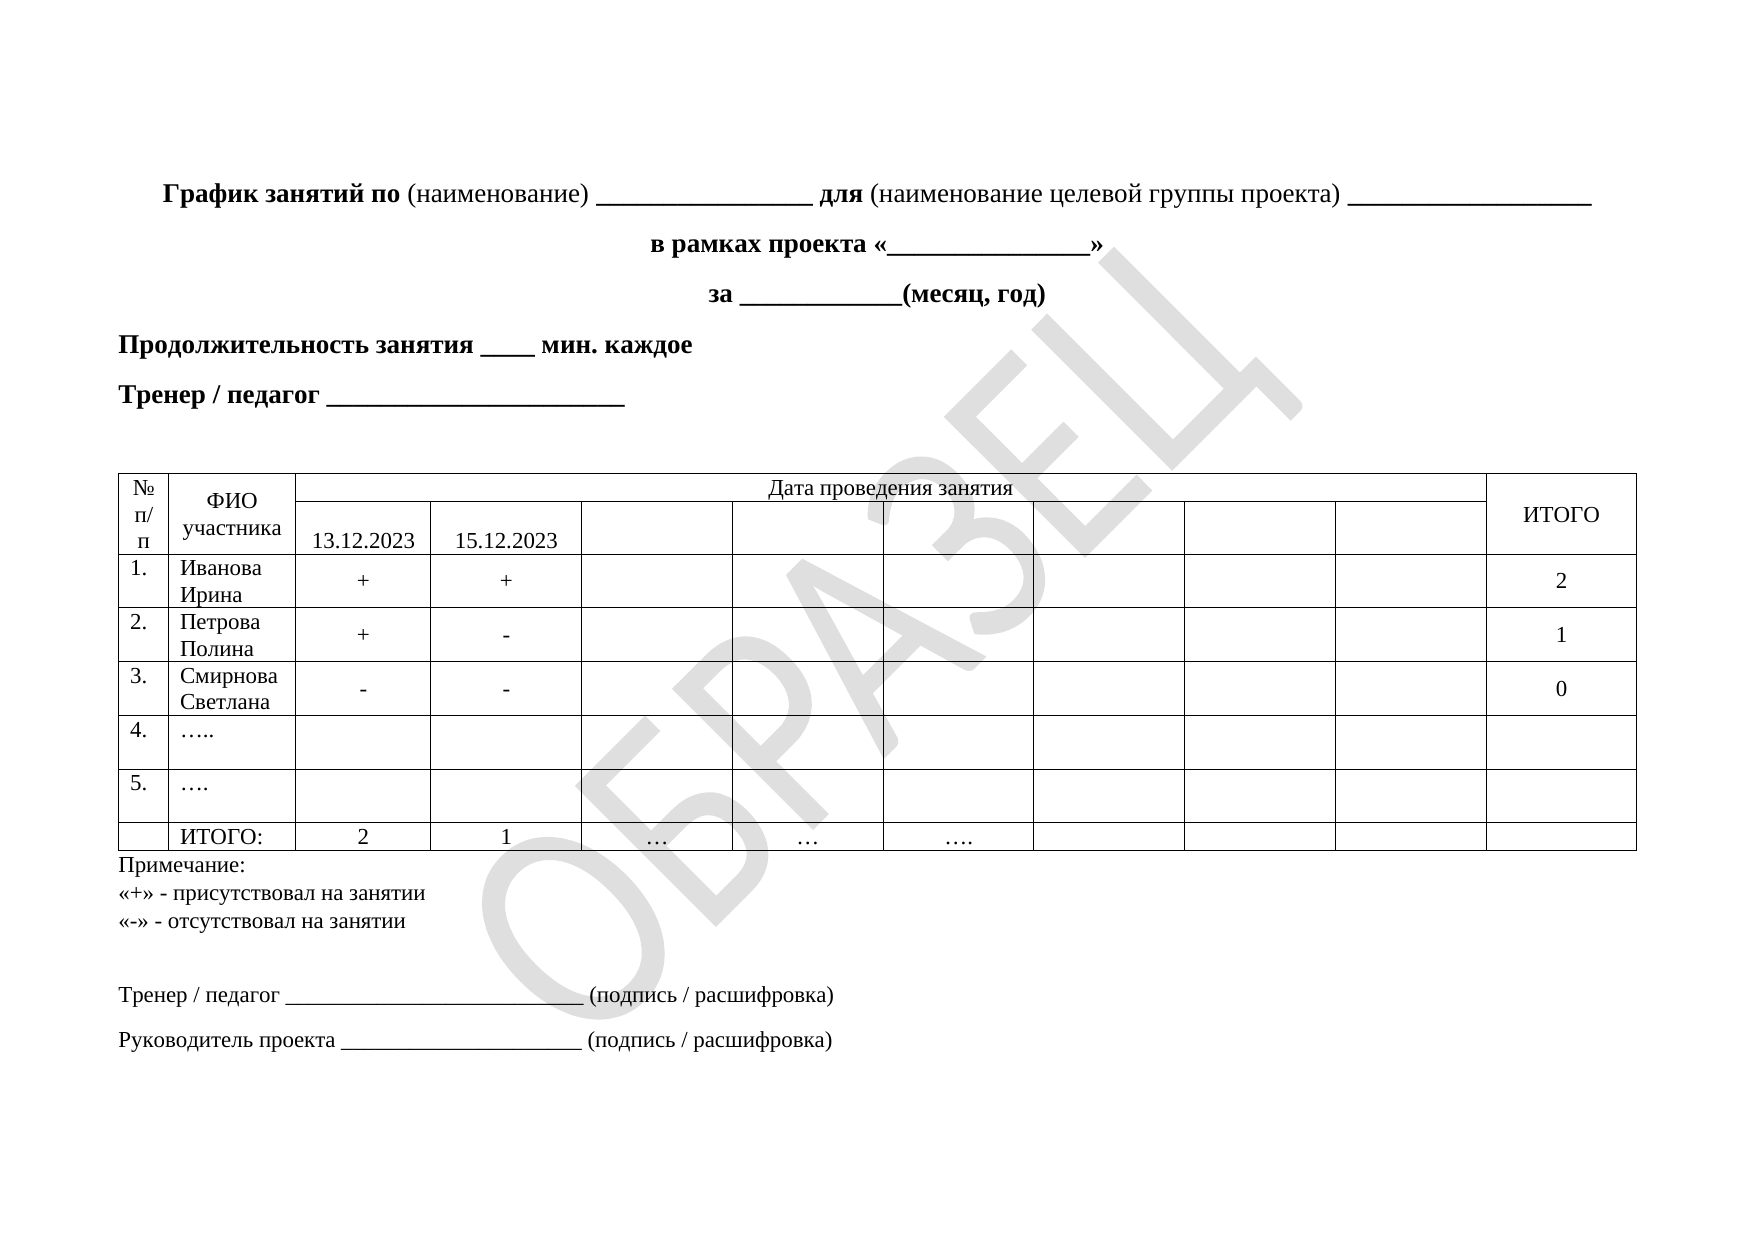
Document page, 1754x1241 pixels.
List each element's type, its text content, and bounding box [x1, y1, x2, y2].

table_cell [582, 608, 732, 661]
table_cell + [296, 555, 430, 607]
table_cell 1 [1487, 608, 1636, 661]
table_cell 2 [1487, 555, 1636, 607]
table_cell 2 [296, 823, 430, 849]
table_cell [884, 555, 1033, 607]
table_cell [733, 502, 883, 553]
table_cell [1487, 716, 1636, 768]
table_cell …. [884, 823, 1033, 849]
table_cell [1336, 502, 1486, 553]
text за ____________(месяц, год) [118, 278, 1636, 309]
table_cell [733, 555, 883, 607]
table_cell [1034, 502, 1184, 553]
table_cell [1185, 555, 1335, 607]
table_cell [1034, 823, 1184, 849]
table_cell [296, 716, 430, 768]
table_cell [1336, 770, 1486, 822]
table_cell [884, 716, 1033, 768]
table_header ИТОГО [1487, 474, 1636, 553]
table_cell [884, 770, 1033, 822]
text Руководитель проекта _____________________ (подпись / расшифровка) [118, 1026, 1636, 1052]
table_cell [582, 502, 732, 553]
table_cell [1034, 662, 1184, 715]
table_cell [733, 770, 883, 822]
table_cell [119, 823, 168, 849]
table_cell Иванова Ирина [169, 555, 295, 607]
table_cell Петрова Полина [169, 608, 295, 661]
table_cell [1336, 555, 1486, 607]
table_cell [884, 502, 1033, 553]
table_cell [1487, 823, 1636, 849]
table_cell [119, 608, 168, 661]
table_cell [582, 716, 732, 768]
table_cell [733, 608, 883, 661]
table_cell [1185, 608, 1335, 661]
table_cell Смирнова Светлана [169, 662, 295, 715]
text «+» - присутствовал на занятии [118, 879, 1636, 905]
table_cell [1034, 555, 1184, 607]
table_cell [1185, 662, 1335, 715]
table_cell [1336, 716, 1486, 768]
table_header № п/п [119, 474, 168, 553]
table_cell + [296, 608, 430, 661]
table_cell [119, 770, 168, 822]
table_cell [733, 716, 883, 768]
table_cell [431, 770, 581, 822]
table_cell [582, 770, 732, 822]
table_cell [1336, 608, 1486, 661]
table_cell [1336, 823, 1486, 849]
text Тренер / педагог __________________________ (подпись / расшифровка) [118, 981, 1636, 1007]
table_header Дата проведения занятия [296, 474, 1486, 501]
table_cell [119, 555, 168, 607]
table_cell [1185, 823, 1335, 849]
table_cell 15.12.2023 [431, 502, 581, 553]
table_cell ….. [169, 716, 295, 768]
text «-» - отсутствовал на занятии [118, 907, 1636, 934]
table_cell ИТОГО: [169, 823, 295, 849]
table_cell [119, 662, 168, 715]
table_cell [1487, 770, 1636, 822]
table_cell 0 [1487, 662, 1636, 715]
text в рамках проекта «_______________» [118, 227, 1636, 258]
table_cell [1185, 770, 1335, 822]
table_cell 13.12.2023 [296, 502, 430, 553]
table_cell [582, 662, 732, 715]
table_header ФИО участника [169, 474, 295, 553]
table_cell - [431, 662, 581, 715]
table_cell [296, 770, 430, 822]
table_cell [1034, 770, 1184, 822]
table_cell [1336, 662, 1486, 715]
table_cell [1185, 716, 1335, 768]
table_cell [733, 662, 883, 715]
text Продолжительность занятия ____ мин. каждое [118, 328, 1636, 359]
table_cell … [582, 823, 732, 849]
table_cell [884, 608, 1033, 661]
text График занятий по (наименование) ________________ для (наименование целевой группы проекта) __________________ [118, 177, 1636, 208]
table_cell [1034, 608, 1184, 661]
table_cell [431, 716, 581, 768]
table_cell …. [169, 770, 295, 822]
table_cell [1034, 716, 1184, 768]
table_cell [884, 662, 1033, 715]
table_cell … [733, 823, 883, 849]
table_cell - [431, 608, 581, 661]
table_cell - [296, 662, 430, 715]
table_cell [1185, 502, 1335, 553]
table_cell [119, 716, 168, 768]
table_cell [582, 555, 732, 607]
table_cell + [431, 555, 581, 607]
text Тренер / педагог ______________________ [118, 378, 1636, 409]
table_cell 1 [431, 823, 581, 849]
text Примечание: [118, 851, 1636, 877]
